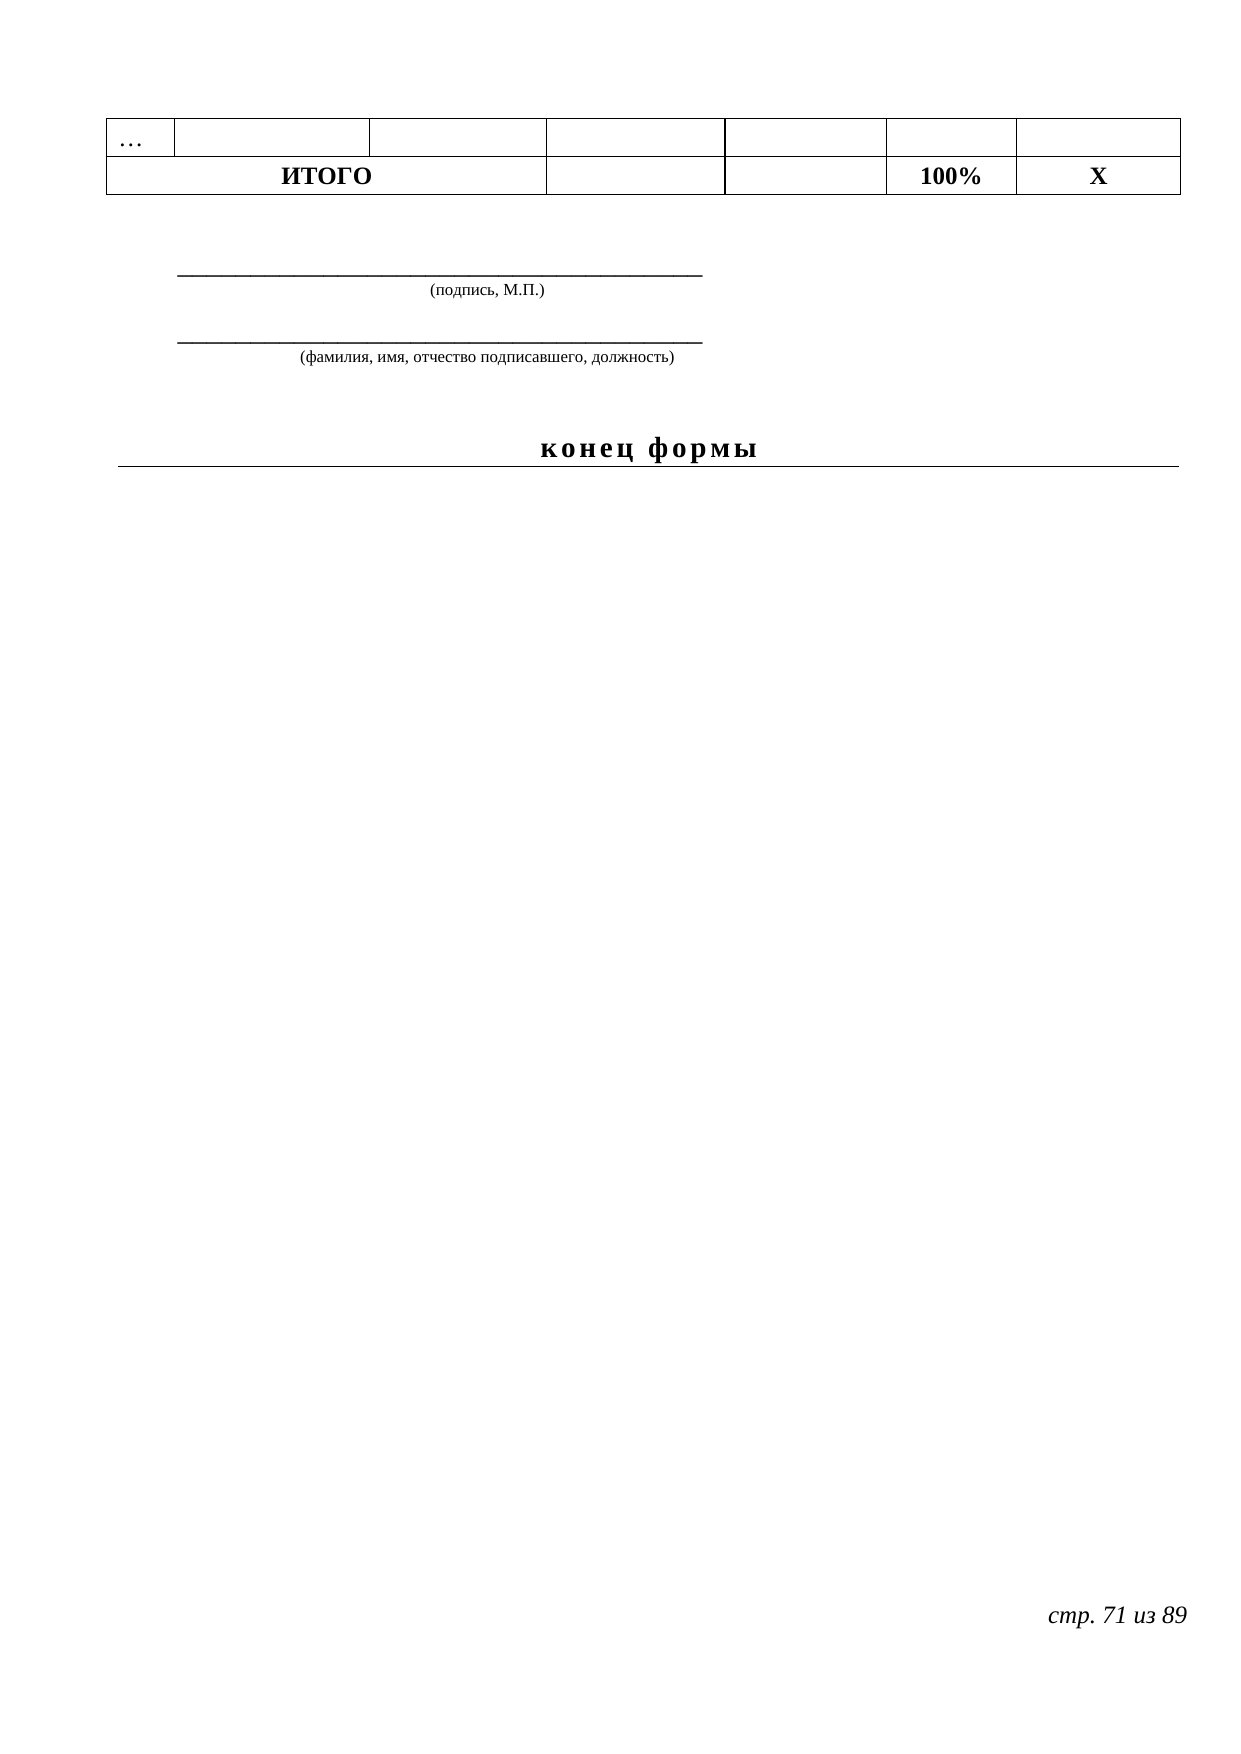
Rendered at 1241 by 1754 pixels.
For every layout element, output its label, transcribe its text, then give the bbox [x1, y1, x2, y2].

table_cell [726, 119, 886, 156]
table_cell [547, 157, 724, 194]
table_cell ИТОГО [107, 157, 546, 194]
table_cell [175, 119, 369, 156]
table_cell Х [1017, 157, 1180, 194]
table_cell [726, 157, 886, 194]
text (фамилия, имя, отчество подписавшего, должность) [118, 346, 797, 380]
table_cell [370, 119, 546, 156]
text ____________________________________ [118, 246, 1181, 279]
text конец формы [118, 430, 1179, 466]
text (подпись, М.П.) [118, 279, 797, 313]
table_cell 100% [887, 157, 1016, 194]
table_cell [887, 119, 1016, 156]
table_cell [547, 119, 724, 156]
table_cell [1017, 119, 1180, 156]
table_cell … [107, 119, 174, 156]
text ____________________________________ [118, 313, 1181, 346]
